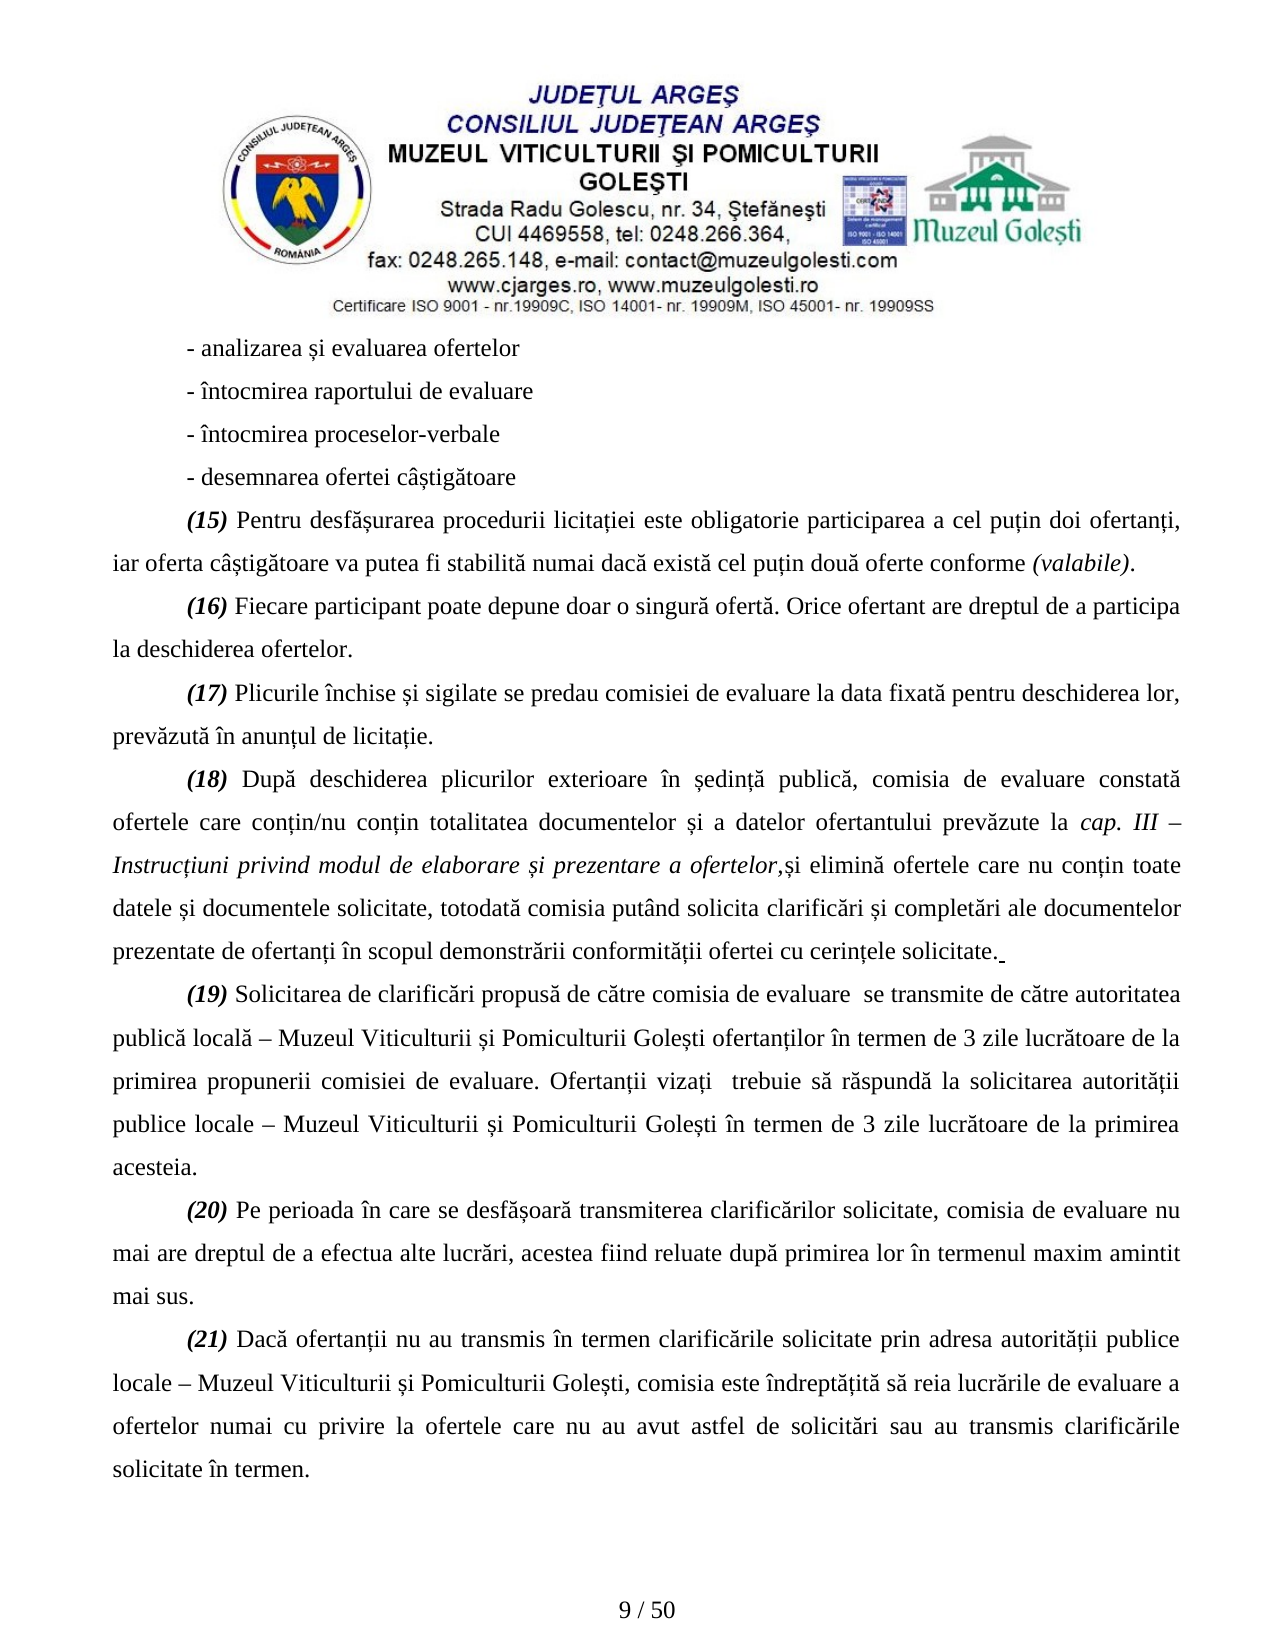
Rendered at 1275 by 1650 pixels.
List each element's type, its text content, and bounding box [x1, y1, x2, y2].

text (19) Solicitarea de clarificări propusă de către comisia de evaluare se transmite de către autoritatea publică locală – Muzeul Viticulturii și Pomiculturii Golești ofertanților în termen de 3 zile lucrătoare de la primirea propunerii comisiei de evaluare. Ofertanții vizați trebuie să răspundă la solicitarea autorității publice locale – Muzeul Viticulturii și Pomiculturii Golești în termen de 3 zile lucrătoare de la primirea acesteia. [112, 979, 1181, 1181]
text - desemnarea ofertei câștigătoare [112, 462, 1181, 491]
text - întocmirea raportului de evaluare [112, 376, 1181, 404]
text (17) Plicurile închise și sigilate se predau comisiei de evaluare la data fixată pentru deschiderea lor, prevăzută în anunțul de licitație. [112, 678, 1181, 749]
text (20) Pe perioada în care se desfășoară transmiterea clarificărilor solicitate, comisia de evaluare nu mai are dreptul de a efectua alte lucrări, acestea fiind reluate după primirea lor în termenul maxim amintit mai sus. [112, 1195, 1181, 1310]
text (18) După deschiderea plicurilor exterioare în ședință publică, comisia de evaluare constată ofertele care conțin/nu conțin totalitatea documentelor și a datelor ofertantului prevăzute la cap. III – Instrucțiuni privind modul de elaborare și prezentare a ofertelor,și elimină ofertele care nu conțin toate datele și documentele solicitate, totodată comisia putând solicita clarificări și completări ale documentelor prezentate de ofertanți în scopul demonstrării conformității ofertei cu cerințele solicitate. [112, 764, 1181, 965]
text - analizarea și evaluarea ofertelor [112, 333, 1181, 361]
picture [176, 29, 1118, 333]
text (21) Dacă ofertanții nu au transmis în termen clarificările solicitate prin adresa autorității publice locale – Muzeul Viticulturii și Pomiculturii Golești, comisia este îndreptățită să reia lucrările de evaluare a ofertelor numai cu privire la ofertele care nu au avut astfel de solicitări sau au transmis clarificările solicitate în termen. [112, 1324, 1181, 1483]
text (15) Pentru desfășurarea procedurii licitației este obligatorie participarea a cel puțin doi ofertanți, iar oferta câștigătoare va putea fi stabilită numai dacă există cel puțin două oferte conforme (valabile). [112, 505, 1181, 577]
text - întocmirea proceselor-verbale [112, 419, 1181, 448]
text (16) Fiecare participant poate depune doar o singură ofertă. Orice ofertant are dreptul de a participa la deschiderea ofertelor. [112, 591, 1181, 663]
